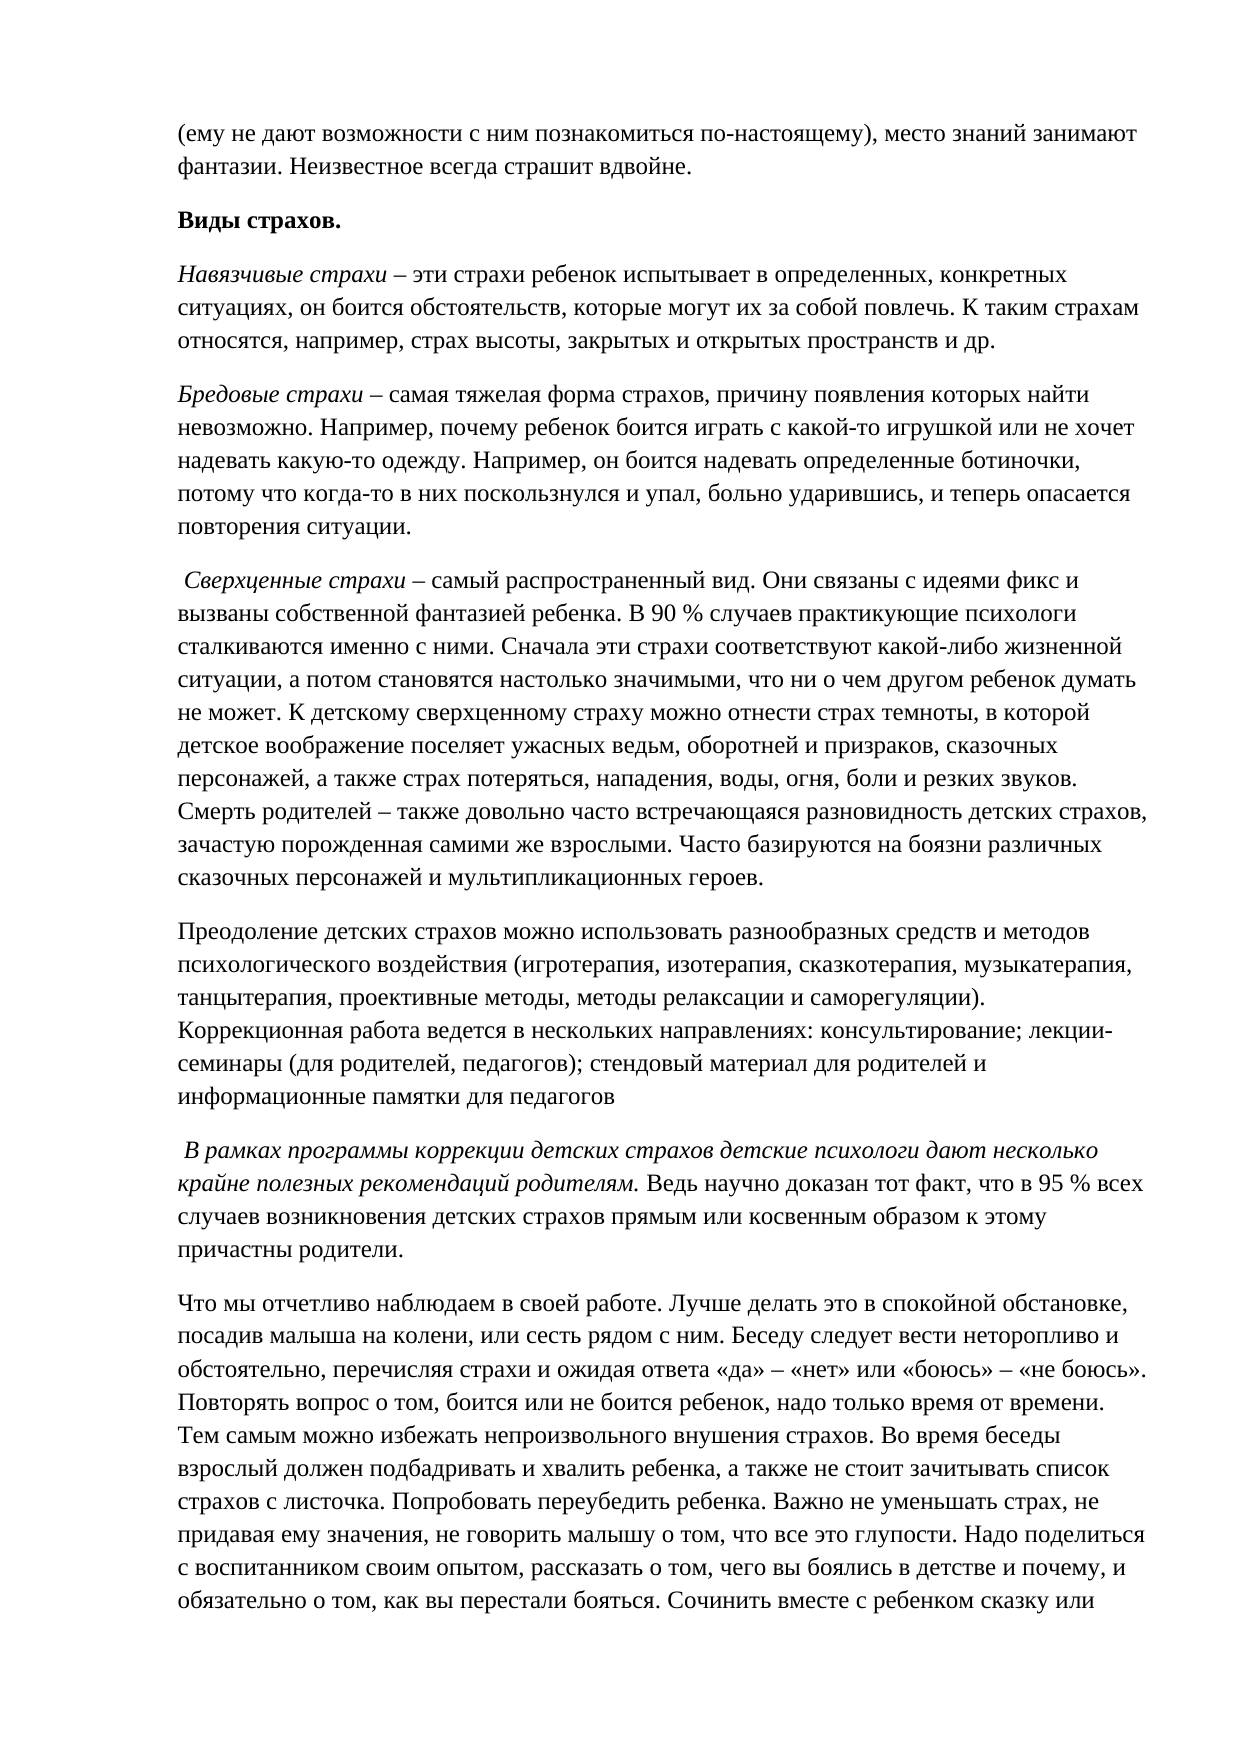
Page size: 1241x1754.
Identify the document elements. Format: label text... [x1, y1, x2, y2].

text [177, 118, 1152, 180]
text Преодоление детских страхов можно использовать разнообразных средств и методов психологического воздействия (игротерапия, изотерапия, сказкотерапия, музыкатерапия, танцытерапия, проективные методы, методы релаксации и саморегуляции). Коррекционная работа ведется в нескольких направлениях: консультирование; лекции-семинары (для родителей, педагогов); стендовый материал для родителей и информационные памятки для педагогов [177, 916, 1152, 1109]
text Бредовые страхи – самая тяжелая форма страхов, причину появления которых найти невозможно. Например, почему ребенок боится играть с какой-то игрушкой или не хочет надевать какую-то одежду. Например, он боится надевать определенные ботиночки, потому что когда-то в них поскользнулся и упал, больно ударившись, и теперь опасается повторения ситуации. [177, 379, 1152, 539]
text В рамках программы коррекции детских страхов детские психологи дают несколько крайне полезных рекомендаций родителям. Ведь научно доказан тот факт, что в 95 % всех случаев возникновения детских страхов прямым или косвенным образом к этому причастны родители. [177, 1135, 1152, 1262]
text Виды страхов. [177, 205, 1152, 234]
text Навязчивые страхи – эти страхи ребенок испытывает в определенных, конкретных ситуациях, он боится обстоятельств, которые могут их за собой повлечь. К таким страхам относятся, например, страх высоты, закрытых и открытых пространств и др. [177, 259, 1152, 354]
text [177, 1288, 1152, 1613]
text Сверхценные страхи – самый распространенный вид. Они связаны с идеями фикс и вызваны собственной фантазией ребенка. В 90 % случаев практикующие психологи сталкиваются именно с ними. Сначала эти страхи соответствуют какой-либо жизненной ситуации, а потом становятся настолько значимыми, что ни о чем другом ребенок думать не может. К детскому сверхценному страху можно отнести страх темноты, в которой детское воображение поселяет ужасных ведьм, оборотней и призраков, сказочных персонажей, а также страх потеряться, нападения, воды, огня, боли и резких звуков. Смерть родителей – также довольно часто встречающаяся разновидность детских страхов, зачастую порожденная самими же взрослыми. Часто базируются на боязни различных сказочных персонажей и мультипликационных героев. [177, 565, 1152, 891]
